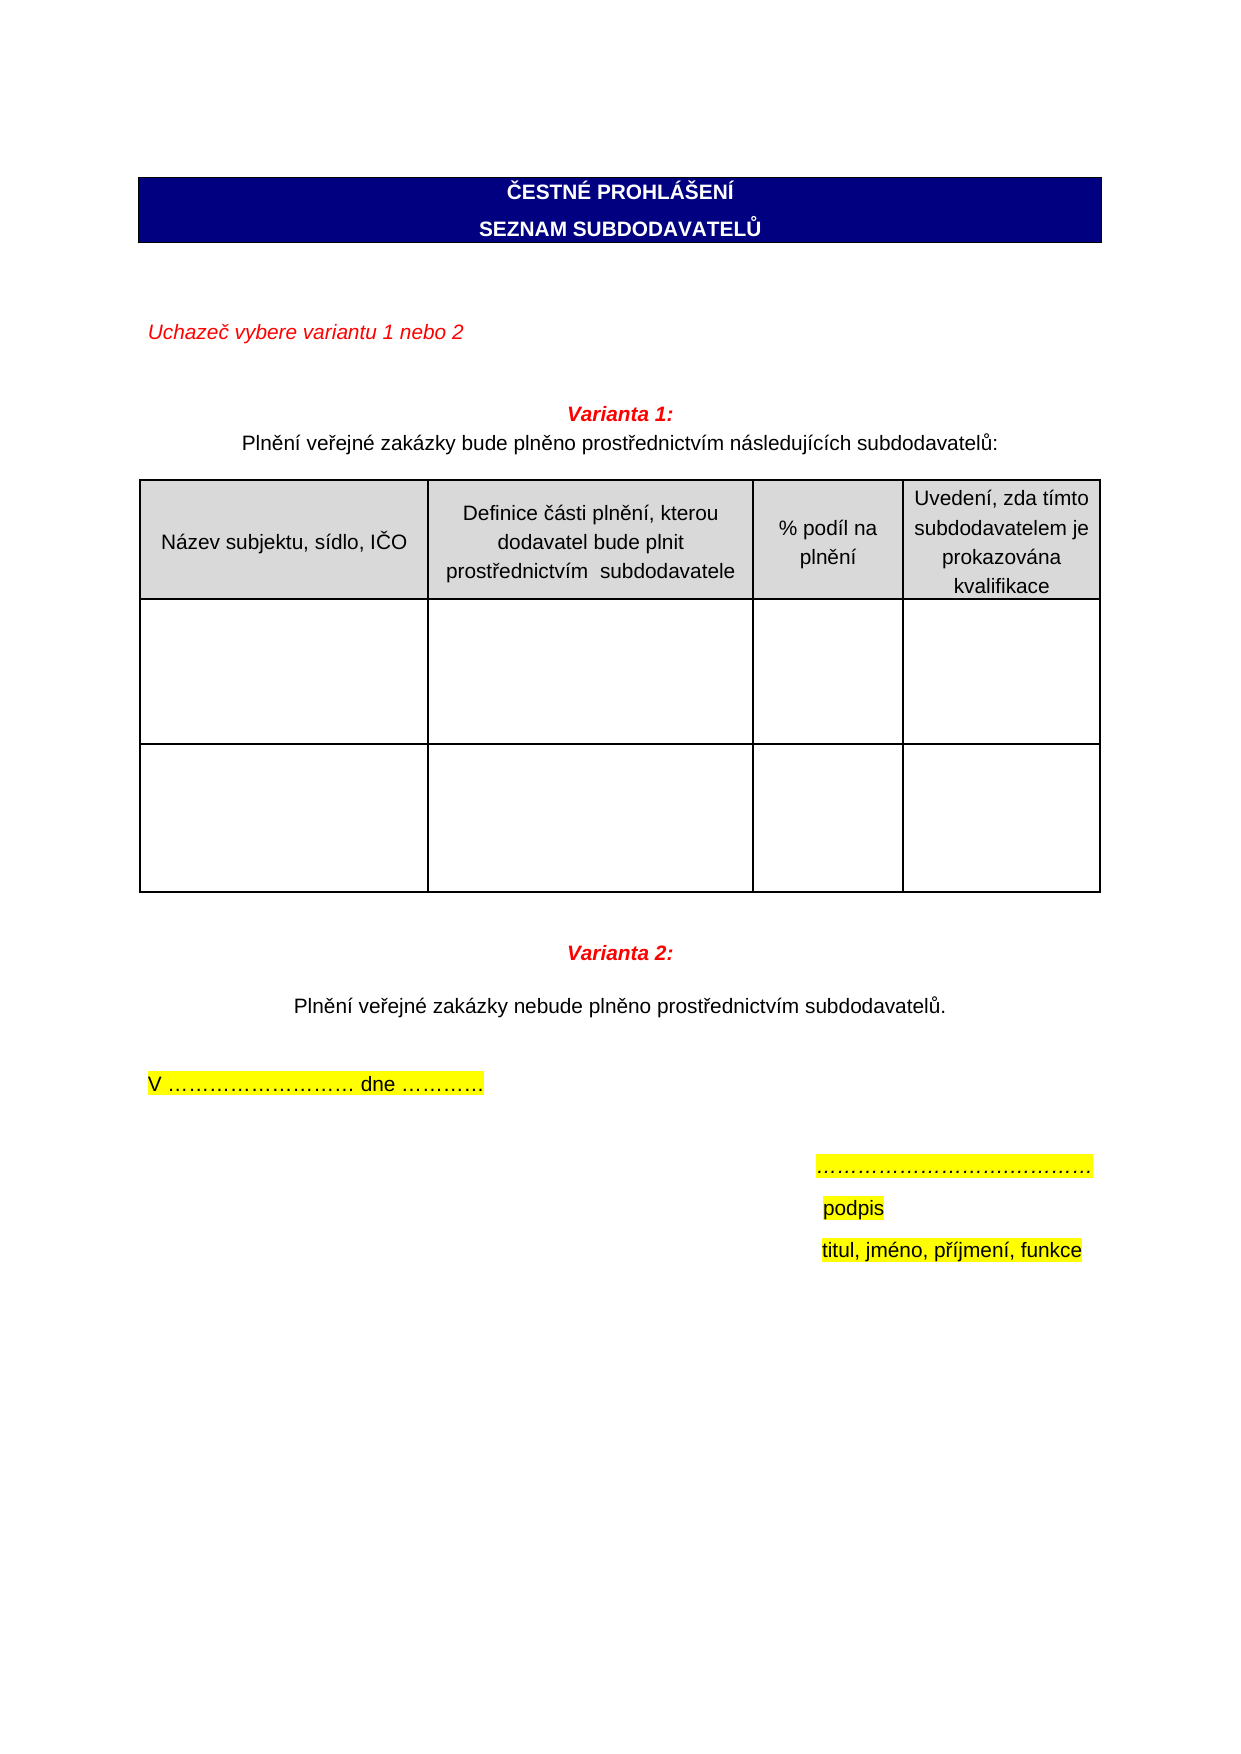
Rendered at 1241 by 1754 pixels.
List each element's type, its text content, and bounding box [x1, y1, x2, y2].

text ……………………….………… [148, 1149, 1093, 1178]
text Varianta 2: [148, 941, 1093, 965]
text V ……………………… dne ………… [148, 1066, 1093, 1095]
text ČESTNÉ PROHLÁŠENÍ [139, 178, 1101, 204]
text Uchazeč vybere variantu 1 nebo 2 [148, 314, 1093, 343]
text podpis [811, 1191, 1093, 1220]
table_cell [904, 745, 1099, 891]
table_cell [429, 745, 752, 891]
table_cell [754, 745, 902, 891]
table_cell [754, 600, 902, 743]
text Plnění veřejné zakázky nebude plněno prostřednictvím subdodavatelů. [148, 989, 1093, 1018]
table_cell [141, 745, 427, 891]
text Plnění veřejné zakázky bude plněno prostřednictvím následujících subdodavatelů: [148, 426, 1093, 455]
table_header % podíl na plnění [754, 481, 902, 598]
table_header Uvedení, zda tímto subdodavatelem je prokazována kvalifikace [904, 481, 1099, 598]
table_header Definice části plnění, kterou dodavatel bude plnit prostřednictvím subdodavatele [429, 481, 752, 598]
text Varianta 1: [148, 402, 1093, 426]
table_header Název subjektu, sídlo, IČO [141, 481, 427, 598]
text titul, jméno, příjmení, funkce [738, 1232, 1093, 1262]
table_cell [141, 600, 427, 743]
table_cell [429, 600, 752, 743]
text SEZNAM SUBDODAVATELŮ [139, 213, 1101, 242]
table_cell [904, 600, 1099, 743]
